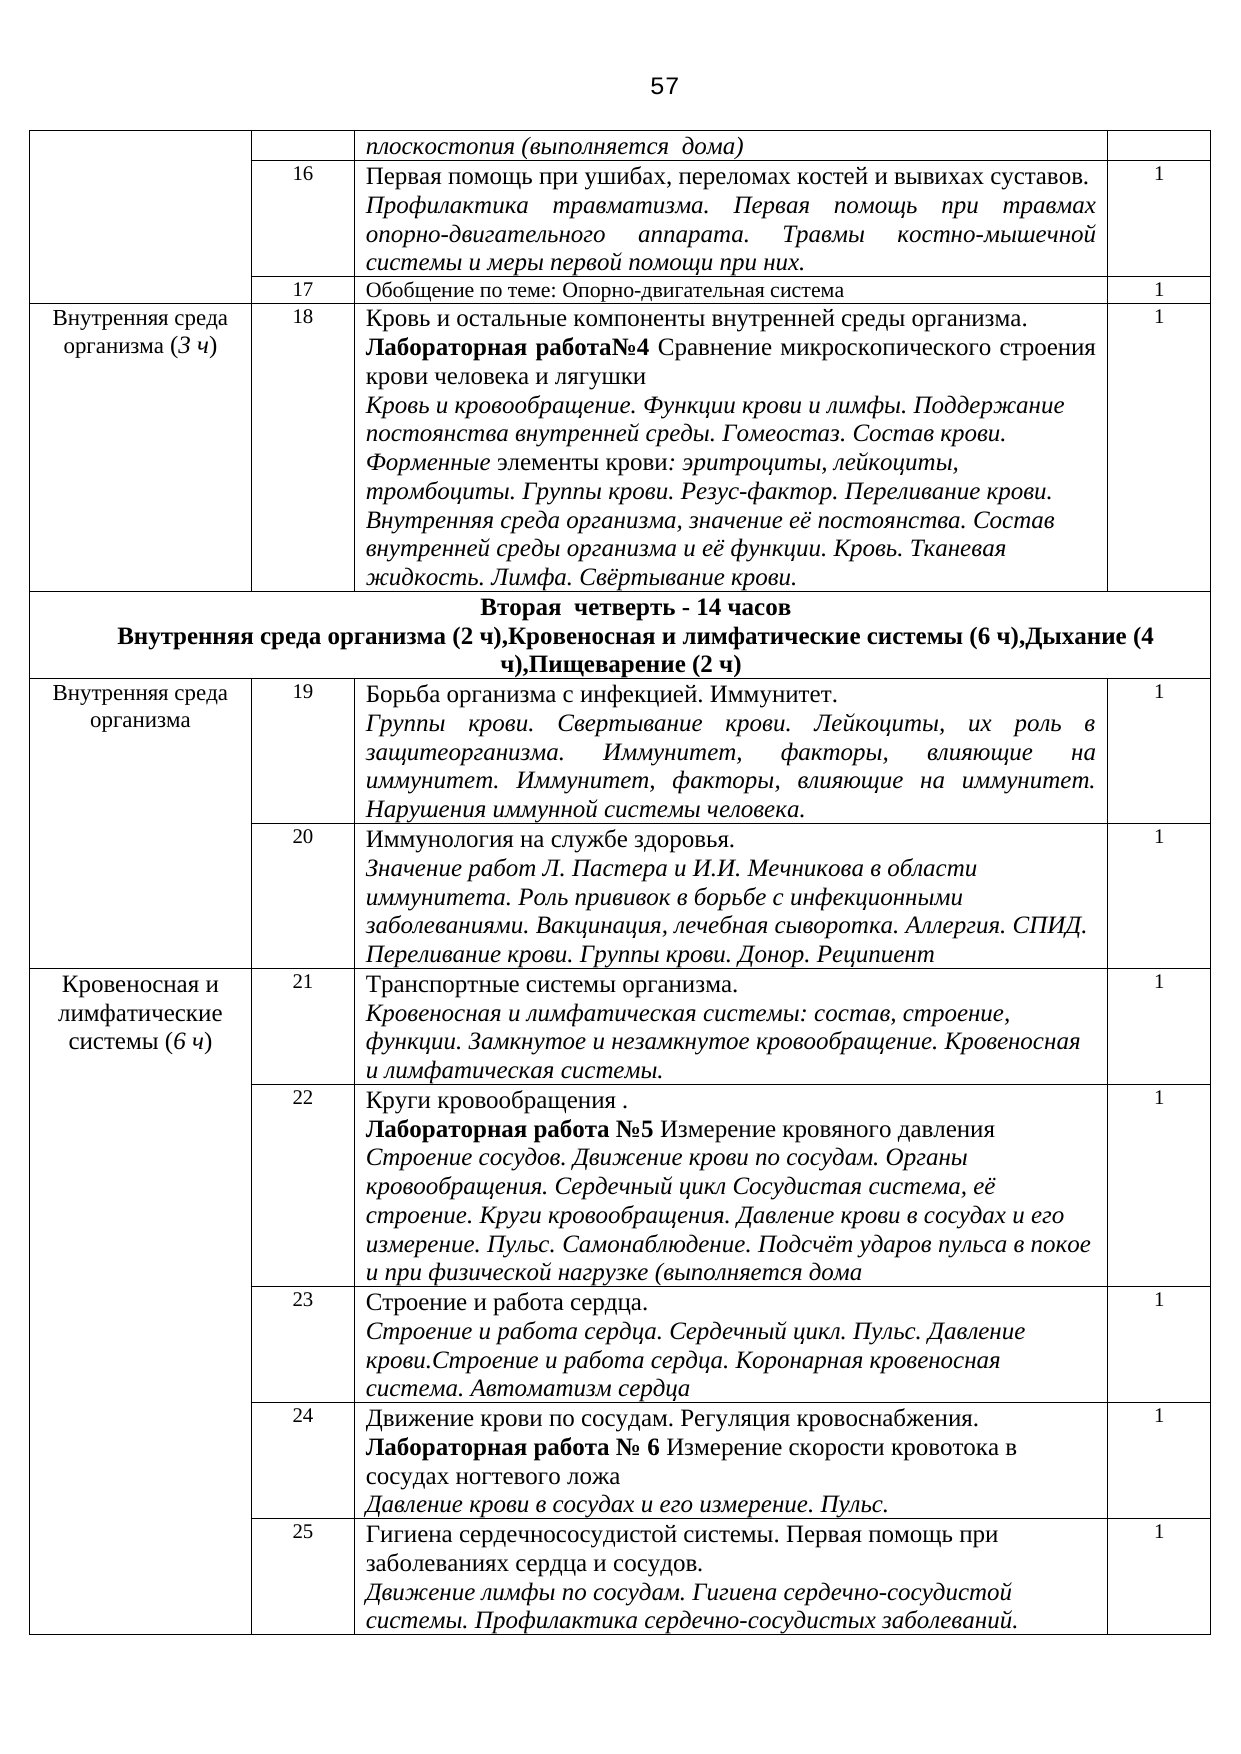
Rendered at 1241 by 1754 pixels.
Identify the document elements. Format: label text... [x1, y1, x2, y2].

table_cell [355, 1519, 1107, 1634]
table_cell 1 [1108, 1403, 1210, 1518]
table_cell 24 [252, 1403, 354, 1518]
table_cell Внутренняя среда организма (3 ч) [30, 304, 251, 591]
table_cell 20 [252, 824, 354, 968]
table_cell 1 [1108, 304, 1210, 591]
table_cell 19 [252, 679, 354, 823]
table_cell 21 [252, 969, 354, 1084]
table_cell Транспортные системы организма. Кровеносная и лимфатическая системы: состав, строение, функции. Замкнутое и незамкнутое кровообращение. Кровеносная и лимфатическая системы. [355, 969, 1107, 1084]
table_cell 1 [1108, 161, 1210, 276]
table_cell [355, 131, 1107, 160]
table_cell 1 [1108, 824, 1210, 968]
table_cell 15 [252, 131, 354, 160]
table_cell 1 [1108, 1085, 1210, 1286]
table_cell 18 [252, 304, 354, 591]
table_cell 22 [252, 1085, 354, 1286]
table_cell 1 [1108, 1519, 1210, 1634]
table_cell Движение крови по сосудам. Регуляция кровоснабжения. Лабораторная работа № 6 Измерение скорости кровотока в сосудах ногтевого ложа Давление крови в сосудах и его измерение. Пульс. [355, 1403, 1107, 1518]
table_cell 1 [1108, 1287, 1210, 1402]
table_cell Кровеносная и лимфатические системы (6 ч) [30, 969, 251, 1634]
table_cell 1 [1108, 131, 1210, 160]
table_cell Круги кровообращения . Лабораторная работа №5 Измерение кровяного давления Строение сосудов. Движение крови по сосудам. Органы кровообращения. Сердечный цикл Сосудистая система, её строение. Круги кровообращения. Давление крови в сосудах и его измерение. Пульс. Самонаблюдение. Подсчёт ударов пульса в покое и при физической нагрузке (выполняется дома [355, 1085, 1107, 1286]
table_cell Обобщение по теме: Опорно-двигательная система [355, 277, 1107, 302]
table_cell Иммунология на службе здоровья. Значение работ Л. Пастера и И.И. Мечникова в области иммунитета. Роль прививок в борьбе с инфекционными заболеваниями. Вакцинация, лечебная сыворотка. Аллергия. СПИД. Переливание крови. Группы крови. Донор. Реципиент [355, 824, 1107, 968]
table_cell Строение и работа сердца. Строение и работа сердца. Сердечный цикл. Пульс. Давление крови.Строение и работа сердца. Коронарная кровеносная система. Автоматизм сердца [355, 1287, 1107, 1402]
table_cell Внутренняя среда организма [30, 679, 251, 968]
table_cell 23 [252, 1287, 354, 1402]
table_cell Первая помощь при ушибах, переломах костей и вывихах суставов. Профилактика травматизма. Первая помощь при травмах опорно-двигательного аппарата. Травмы костно-мышечной системы и меры первой помощи при них. [355, 161, 1107, 276]
table_cell 17 [252, 277, 354, 302]
table_cell 1 [1108, 679, 1210, 823]
table_cell Кровь и остальные компоненты внутренней среды организма. Лабораторная работа№4 Сравнение микроскопического строения крови человека и лягушки Кровь и кровообращение. Функции крови и лимфы. Поддержание постоянства внутренней среды. Гомеостаз. Состав крови. Форменные элементы крови: эритроциты, лейкоциты, тромбоциты. Группы крови. Резус-фактор. Переливание крови. Внутренняя среда организма, значение её постоянства. Состав внутренней среды организма и её функции. Кровь. Тканевая жидкость. Лимфа. Свёртывание крови. [355, 304, 1107, 591]
table_cell 1 [1108, 277, 1210, 302]
table_cell 1 [1108, 969, 1210, 1084]
table_cell Вторая четверть - 14 часов Внутренняя среда организма (2 ч),Кровеносная и лимфатические системы (6 ч),Дыхание (4 ч),Пищеварение (2 ч) [30, 592, 1210, 678]
table_cell 25 [252, 1519, 354, 1634]
table_cell Борьба организма с инфекцией. Иммунитет. Группы крови. Свертывание крови. Лейкоциты, их роль в защитеорганизма. Иммунитет, факторы, влияющие на иммунитет. Иммунитет, факторы, влияющие на иммунитет. Нарушения иммунной системы человека. [355, 679, 1107, 823]
table_cell 16 [252, 161, 354, 276]
